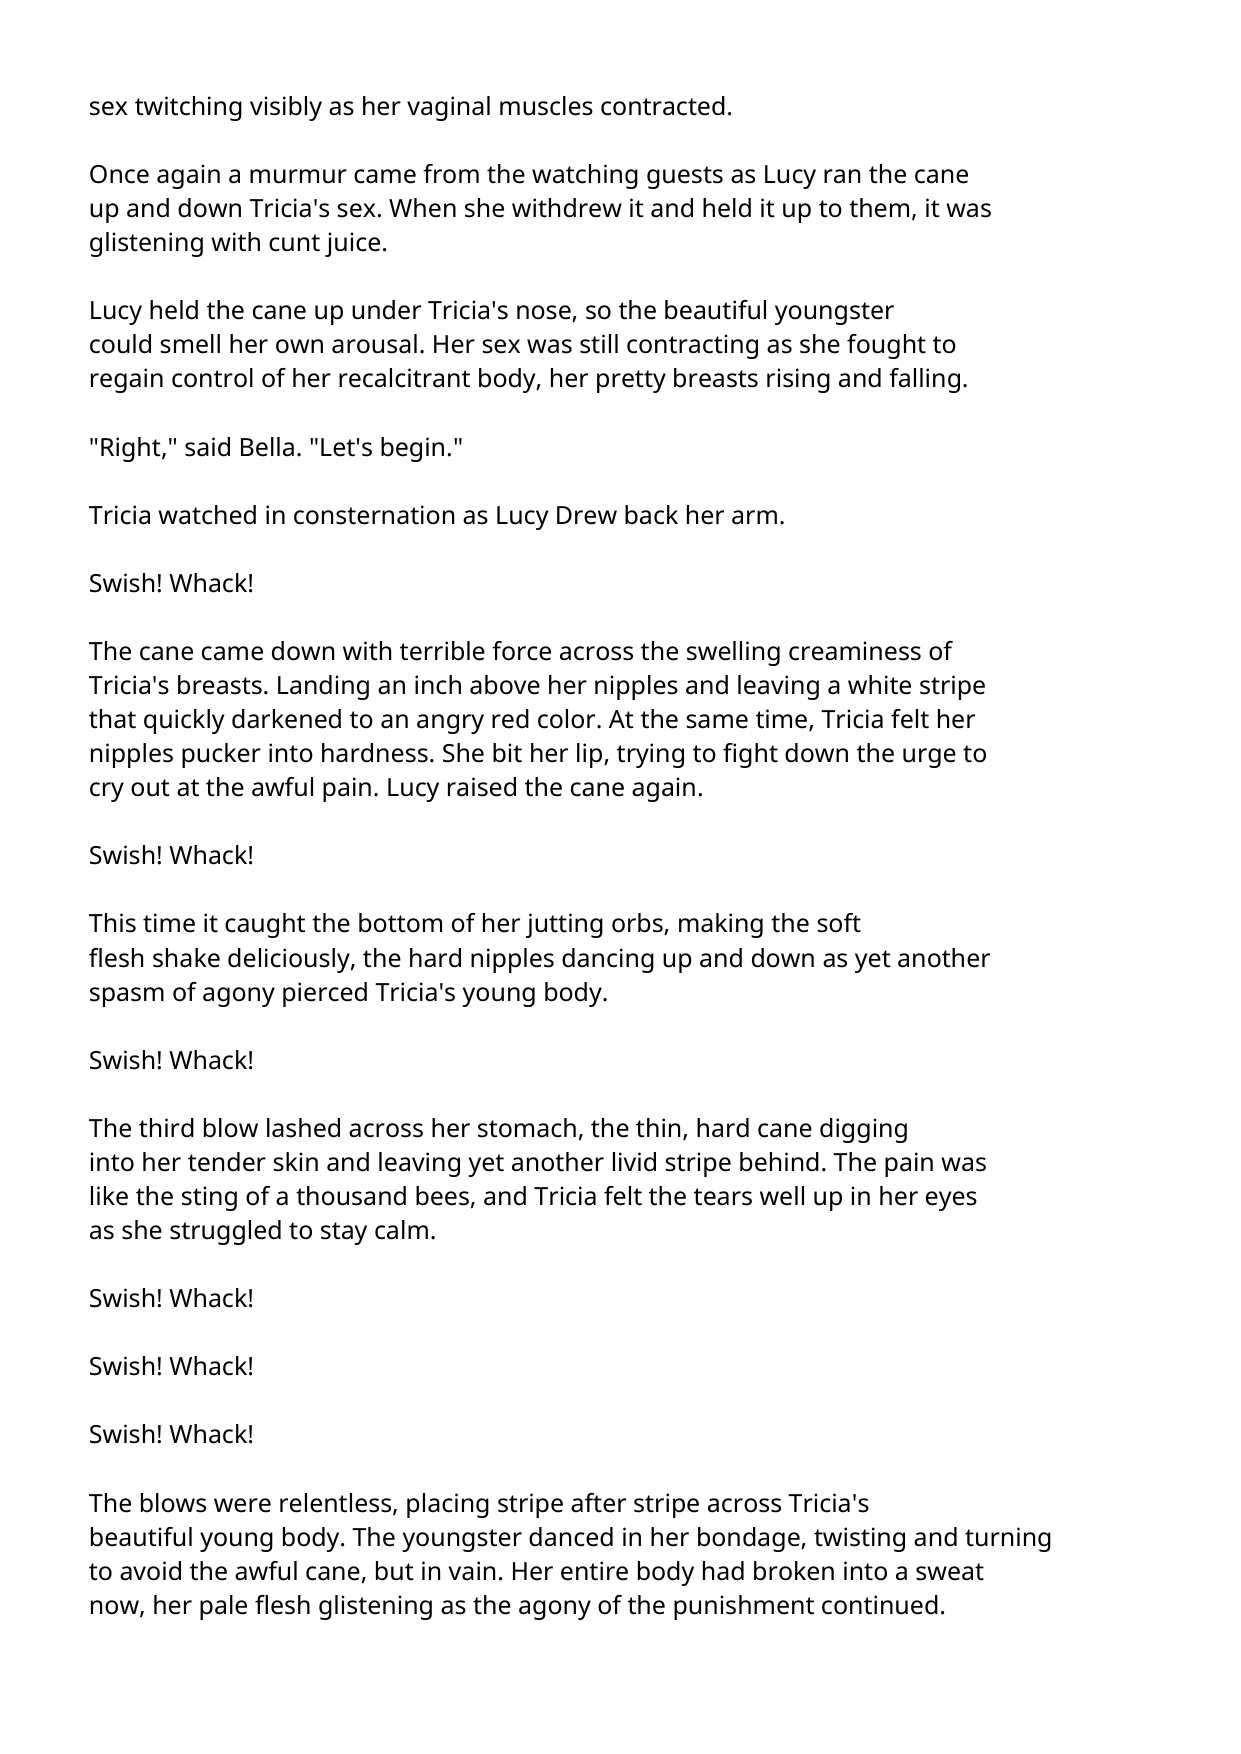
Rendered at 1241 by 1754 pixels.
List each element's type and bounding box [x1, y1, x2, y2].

text [89, 89, 1152, 1656]
